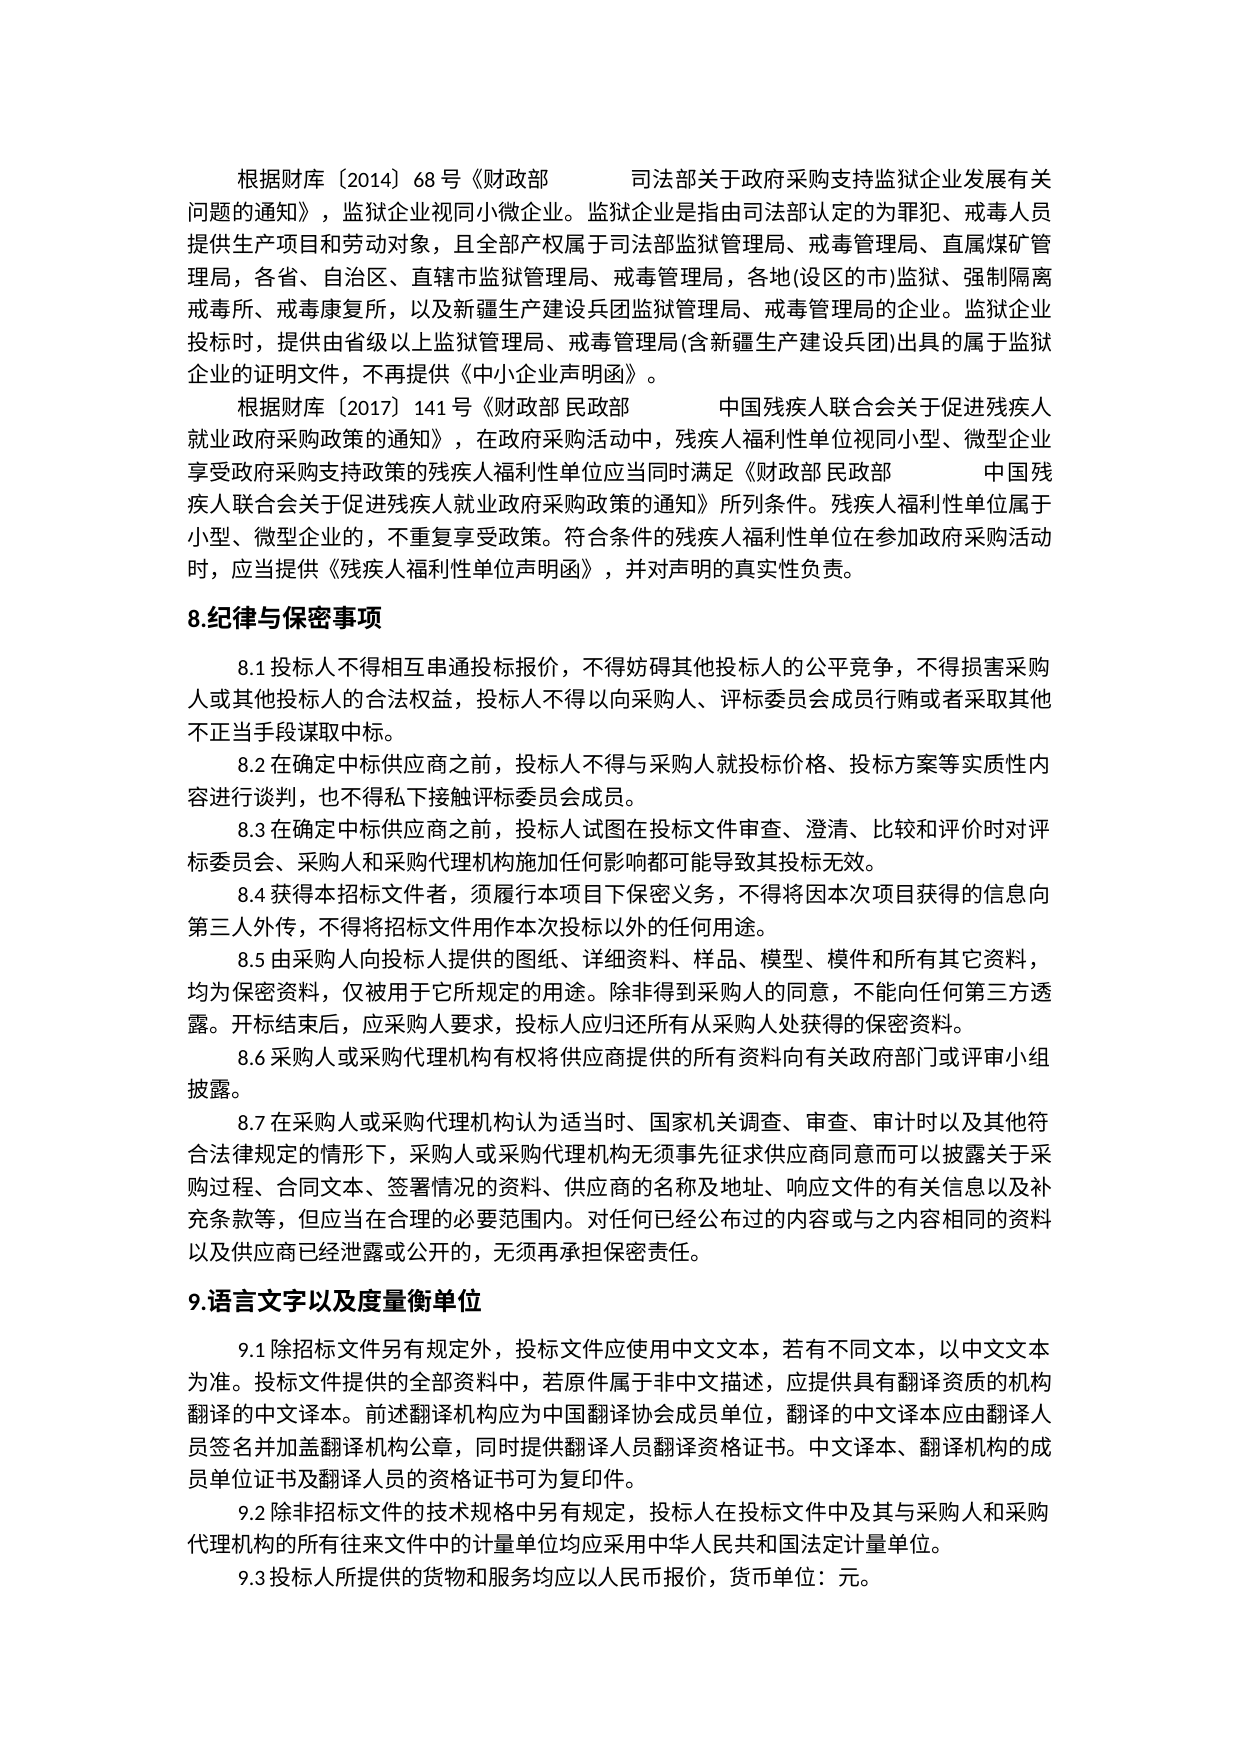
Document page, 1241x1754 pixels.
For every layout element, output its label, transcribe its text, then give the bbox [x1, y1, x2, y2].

text 根据财库〔2014〕68号《财政部 司法部关于政府采购支持监狱企业发展有关问题的通知》，监狱企业视同小微企业。监狱企业是指由司法部认定的为罪犯、戒毒人员提供生产项目和劳动对象，且全部产权属于司法部监狱管理局、戒毒管理局、直属煤矿管理局，各省、自治区、直辖市监狱管理局、戒毒管理局，各地(设区的市)监狱、强制隔离戒毒所、戒毒康复所，以及新疆生产建设兵团监狱管理局、戒毒管理局的企业。监狱企业投标时，提供由省级以上监狱管理局、戒毒管理局(含新疆生产建设兵团)出具的属于监狱企业的证明文件，不再提供《中小企业声明函》。 [187, 162, 1053, 389]
text 9.1除招标文件另有规定外，投标文件应使用中文文本，若有不同文本，以中文文本为准。投标文件提供的全部资料中，若原件属于非中文描述，应提供具有翻译资质的机构翻译的中文译本。前述翻译机构应为中国翻译协会成员单位，翻译的中文译本应由翻译人员签名并加盖翻译机构公章，同时提供翻译人员翻译资格证书。中文译本、翻译机构的成员单位证书及翻译人员的资格证书可为复印件。 [187, 1332, 1053, 1494]
text 8.1投标人不得相互串通投标报价，不得妨碍其他投标人的公平竞争，不得损害采购人或其他投标人的合法权益，投标人不得以向采购人、评标委员会成员行贿或者采取其他不正当手段谋取中标。 [187, 649, 1053, 747]
text 根据财库〔2017〕141号《财政部 民政部 中国残疾人联合会关于促进残疾人就业政府采购政策的通知》，在政府采购活动中，残疾人福利性单位视同小型、微型企业，享受政府采购支持政策的残疾人福利性单位应当同时满足《财政部 民政部 中国残疾人联合会关于促进残疾人就业政府采购政策的通知》所列条件。残疾人福利性单位属于小型、微型企业的，不重复享受政策。符合条件的残疾人福利性单位在参加政府采购活动时，应当提供《残疾人福利性单位声明函》，并对声明的真实性负责。 [187, 389, 1053, 584]
text 9.2除非招标文件的技术规格中另有规定，投标人在投标文件中及其与采购人和采购代理机构的所有往来文件中的计量单位均应采用中华人民共和国法定计量单位。 [187, 1494, 1053, 1559]
text 8.2在确定中标供应商之前，投标人不得与采购人就投标价格、投标方案等实质性内容进行谈判，也不得私下接触评标委员会成员。 [187, 747, 1053, 812]
text 8.3在确定中标供应商之前，投标人试图在投标文件审查、澄清、比较和评价时对评标委员会、采购人和采购代理机构施加任何影响都可能导致其投标无效。 [187, 812, 1053, 877]
text 8.4获得本招标文件者，须履行本项目下保密义务，不得将因本次项目获得的信息向第三人外传，不得将招标文件用作本次投标以外的任何用途。 [187, 877, 1053, 942]
text 9.语言文字以及度量衡单位 [187, 1267, 1053, 1332]
text 9.3投标人所提供的货物和服务均应以人民币报价，货币单位：元。 [187, 1559, 1053, 1592]
text 8.纪律与保密事项 [187, 584, 1053, 649]
text 8.7在采购人或采购代理机构认为适当时、国家机关调查、审查、审计时以及其他符合法律规定的情形下，采购人或采购代理机构无须事先征求供应商同意而可以披露关于采购过程、合同文本、签署情况的资料、供应商的名称及地址、响应文件的有关信息以及补充条款等，但应当在合理的必要范围内。对任何已经公布过的内容或与之内容相同的资料，以及供应商已经泄露或公开的，无须再承担保密责任。 [187, 1104, 1053, 1267]
text 8.6采购人或采购代理机构有权将供应商提供的所有资料向有关政府部门或评审小组披露。 [187, 1039, 1053, 1104]
text 8.5由采购人向投标人提供的图纸、详细资料、样品、模型、模件和所有其它资料，均为保密资料，仅被用于它所规定的用途。除非得到采购人的同意，不能向任何第三方透露。开标结束后，应采购人要求，投标人应归还所有从采购人处获得的保密资料。 [187, 942, 1053, 1039]
